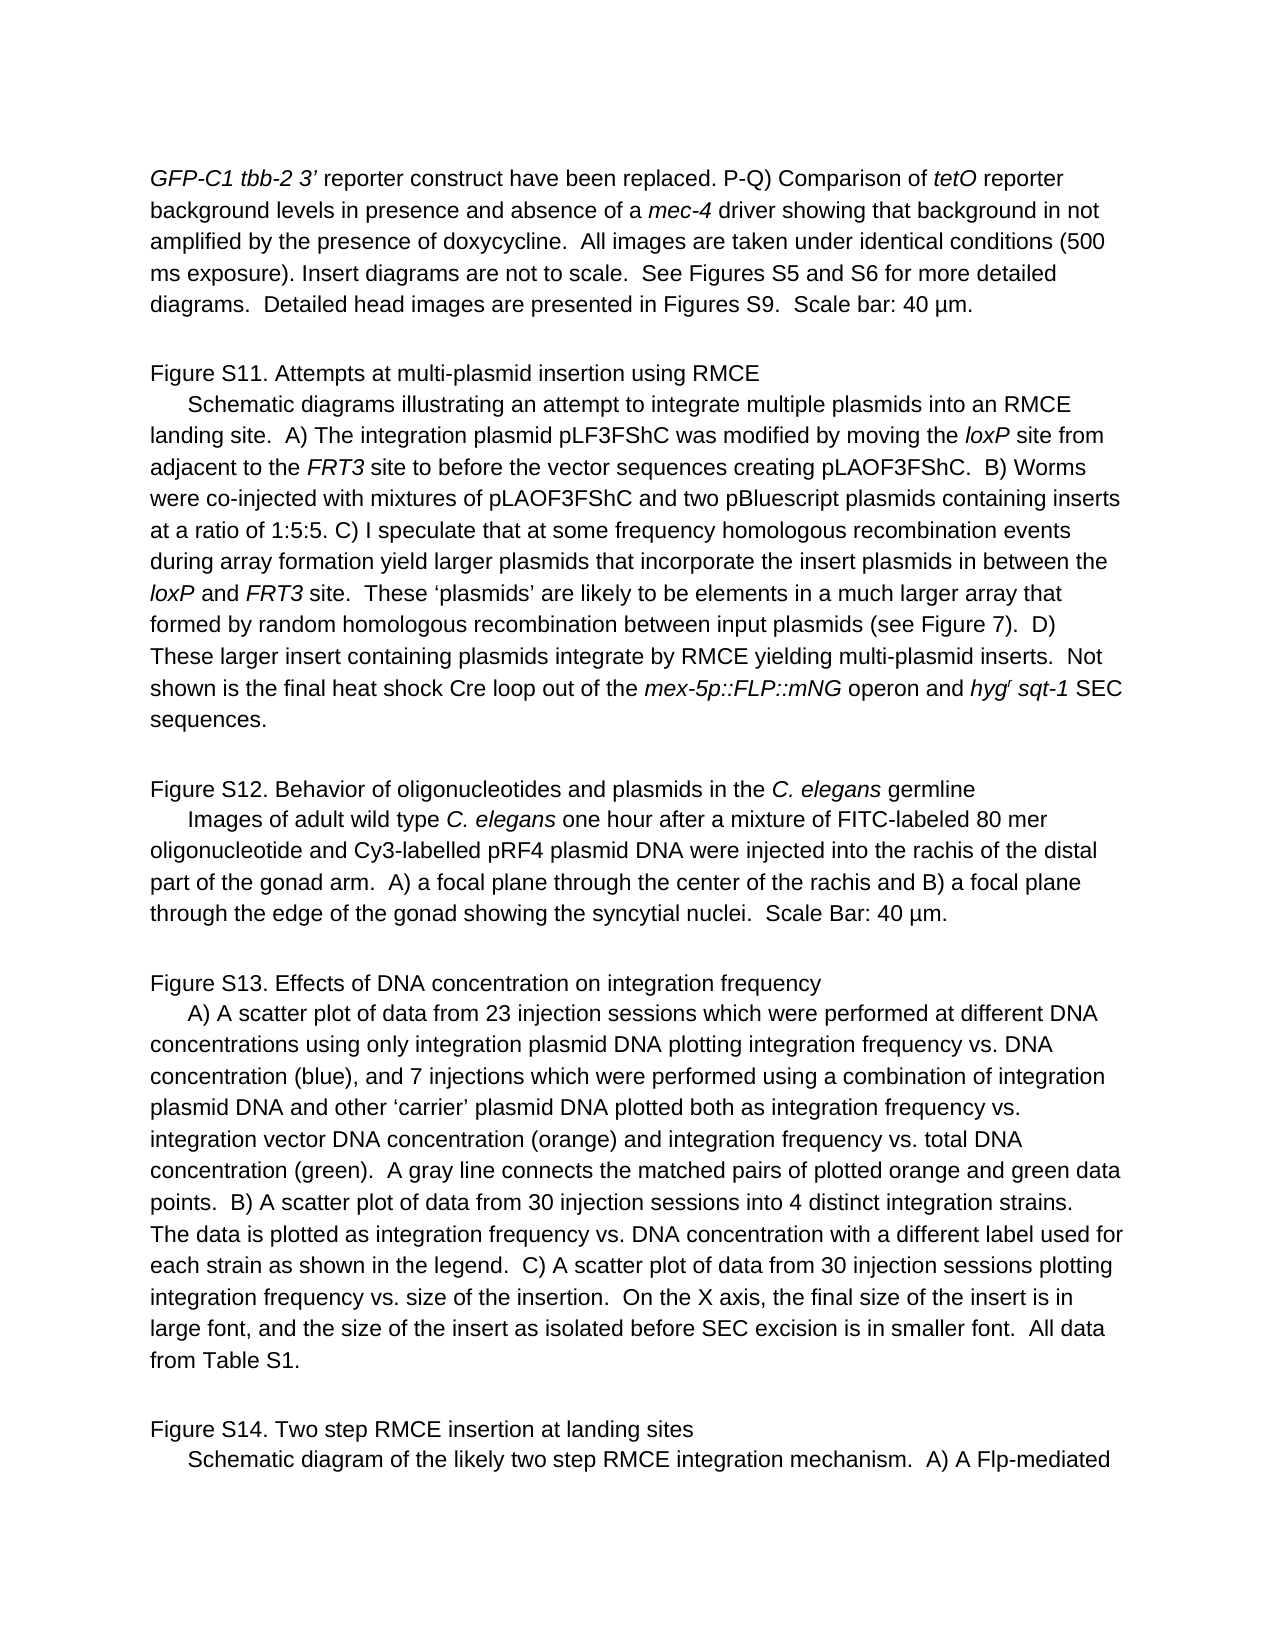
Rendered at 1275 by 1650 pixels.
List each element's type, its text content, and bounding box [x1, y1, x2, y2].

text Schematic diagrams illustrating an attempt to integrate multiple plasmids into an RMCE landing site. A) The integration plasmid pLF3FShC was modified by moving the loxP site from adjacent to the FRT3 site to before the vector sequences creating pLAOF3FShC. B) Worms were co-injected with mixtures of pLAOF3FShC and two pBluescript plasmids containing inserts at a ratio of 1:5:5. C) I speculate that at some frequency homologous recombination events during array formation yield larger plasmids that incorporate the insert plasmids in between the loxP and FRT3 site. These ‘plasmids’ are likely to be elements in a much larger array that formed by random homologous recombination between input plasmids (see Figure 7). D) These larger insert containing plasmids integrate by RMCE yielding multi-plasmid inserts. Not shown is the final heat shock Cre loop out of the mex-5p::FLP::mNG operon and hygr sqt-1 SEC sequences. [150, 391, 1125, 732]
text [150, 165, 1125, 318]
subtitle Figure S13. Effects of DNA concentration on integration frequency [150, 969, 1125, 996]
subtitle Figure S11. Attempts at multi-plasmid insertion using RMCE [150, 360, 1125, 387]
subtitle Figure S12. Behavior of oligonucleotides and plasmids in the C. elegans germline [150, 776, 1125, 802]
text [150, 1446, 1125, 1472]
text A) A scatter plot of data from 23 injection sessions which were performed at different DNA concentrations using only integration plasmid DNA plotting integration frequency vs. DNA concentration (blue), and 7 injections which were performed using a combination of integration plasmid DNA and other ‘carrier’ plasmid DNA plotted both as integration frequency vs. integration vector DNA concentration (orange) and integration frequency vs. total DNA concentration (green). A gray line connects the matched pairs of plotted orange and green data points. B) A scatter plot of data from 30 injection sessions into 4 distinct integration strains. The data is plotted as integration frequency vs. DNA concentration with a different label used for each strain as shown in the legend. C) A scatter plot of data from 30 injection sessions plotting integration frequency vs. size of the insertion. On the X axis, the final size of the insert is in large font, and the size of the insert as isolated before SEC excision is in smaller font. All data from Table S1. [150, 1000, 1125, 1373]
text Images of adult wild type C. elegans one hour after a mixture of FITC-labeled 80 mer oligonucleotide and Cy3-labelled pRF4 plasmid DNA were injected into the rachis of the distal part of the gonad arm. A) a focal plane through the center of the rachis and B) a focal plane through the edge of the gonad showing the syncytial nuclei. Scale Bar: 40 µm. [150, 806, 1125, 927]
subtitle Figure S14. Two step RMCE insertion at landing sites [150, 1416, 1125, 1442]
